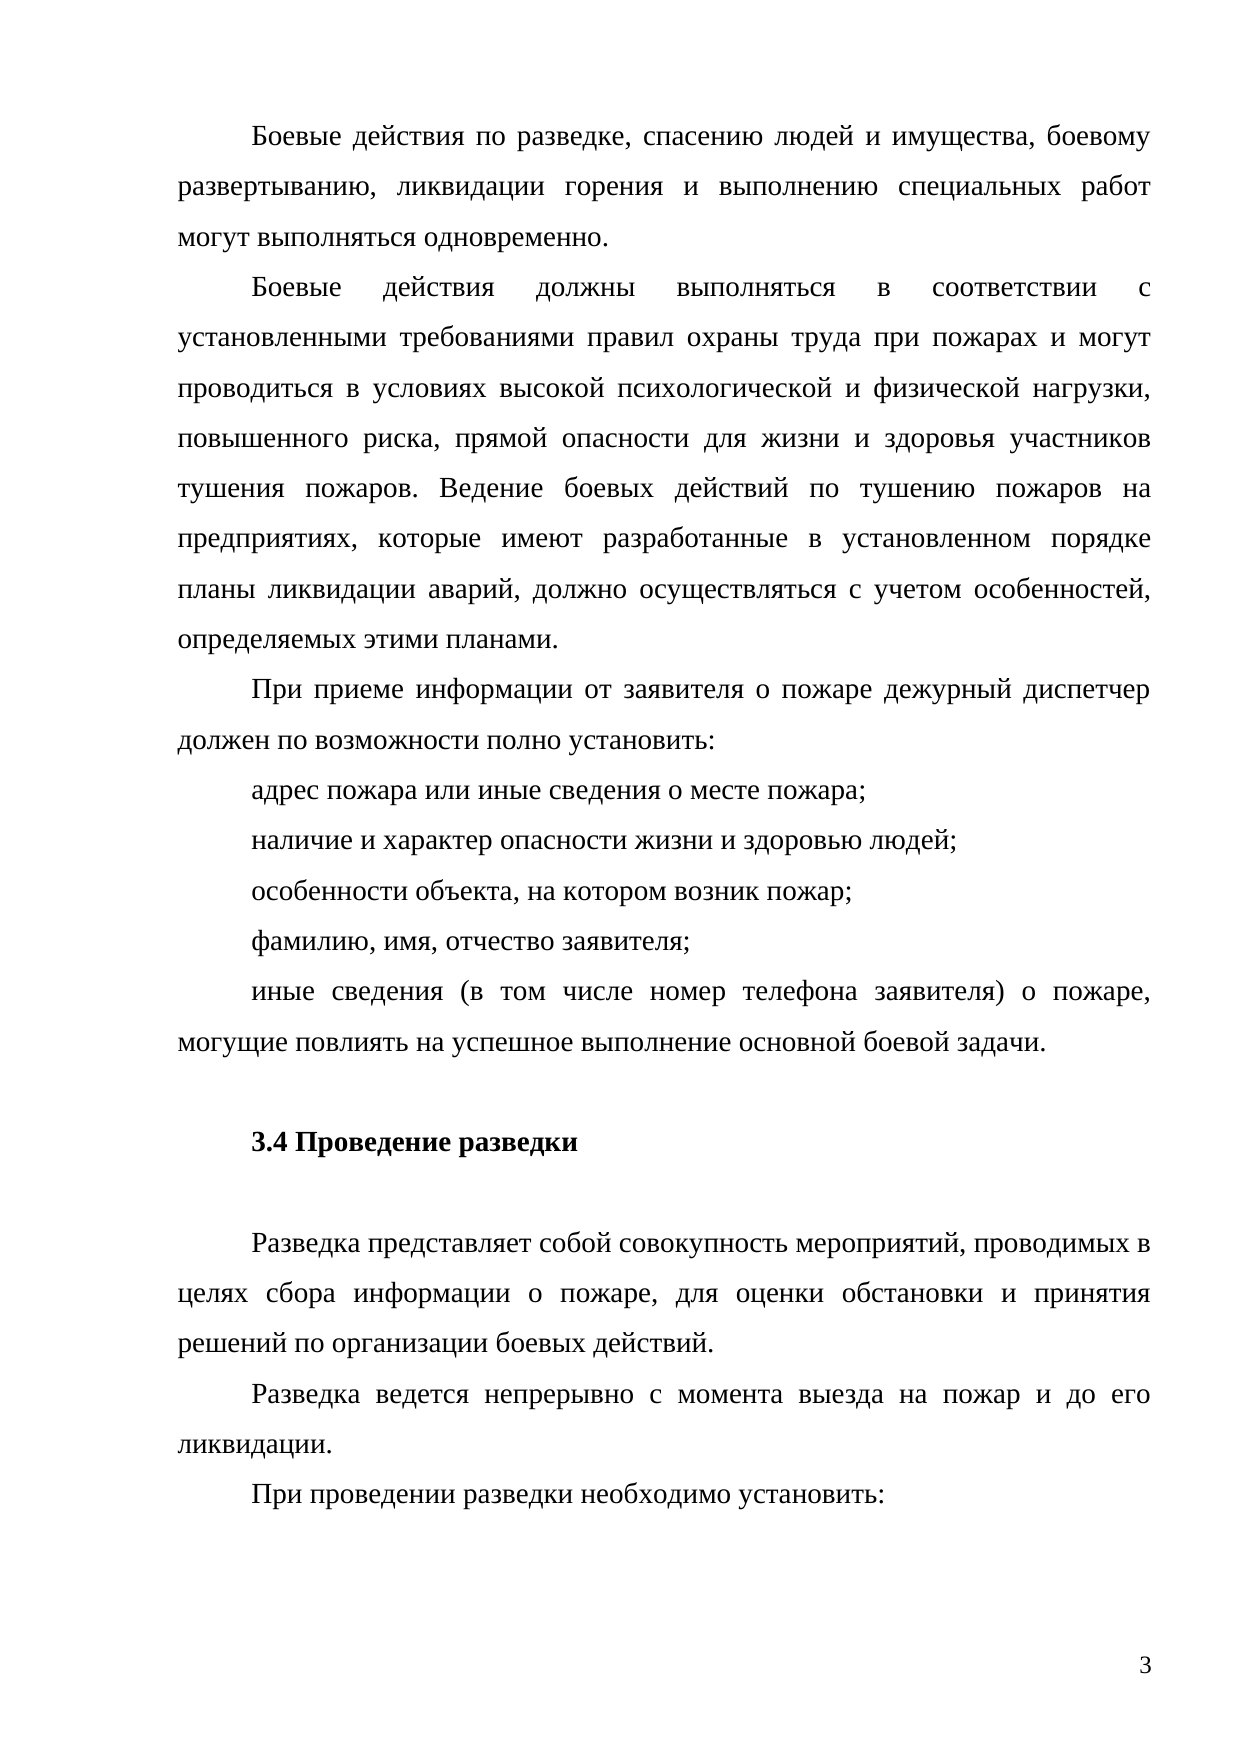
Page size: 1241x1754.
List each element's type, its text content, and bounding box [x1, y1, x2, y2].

text Разведка представляет собой совокупность мероприятий, проводимых в целях сбора информации о пожаре, для оценки обстановки и принятия решений по организации боевых действий. [177, 1225, 1152, 1359]
text При приеме информации от заявителя о пожаре дежурный диспетчер должен по возможности полно установить: [177, 672, 1152, 755]
text особенности объекта, на котором возник пожар; [177, 873, 1152, 906]
text иные сведения (в том числе номер телефона заявителя) о пожаре, могущие повлиять на успешное выполнение основной боевой задачи. [177, 973, 1152, 1057]
text Разведка ведется непрерывно с момента выезда на пожар и до его ликвидации. [177, 1376, 1152, 1460]
text 3.4 Проведение разведки [177, 1124, 1152, 1158]
text адрес пожара или иные сведения о месте пожара; [177, 772, 1152, 806]
text фамилию, имя, отчество заявителя; [177, 923, 1152, 957]
text При проведении разведки необходимо установить: [177, 1477, 1152, 1510]
text Боевые действия должны выполняться в соответствии с установленными требованиями правил охраны труда при пожарах и могут проводиться в условиях высокой психологической и физической нагрузки, повышенного риска, прямой опасности для жизни и здоровья участников тушения пожаров. Ведение боевых действий по тушению пожаров на предприятиях, которые имеют разработанные в установленном порядке планы ликвидации аварий, должно осуществляться с учетом особенностей, определяемых этими планами. [177, 269, 1152, 655]
text Боевые действия по разведке, спасению людей и имущества, боевому развертыванию, ликвидации горения и выполнению специальных работ могут выполняться одновременно. [177, 118, 1152, 252]
text наличие и характер опасности жизни и здоровью людей; [177, 822, 1152, 856]
